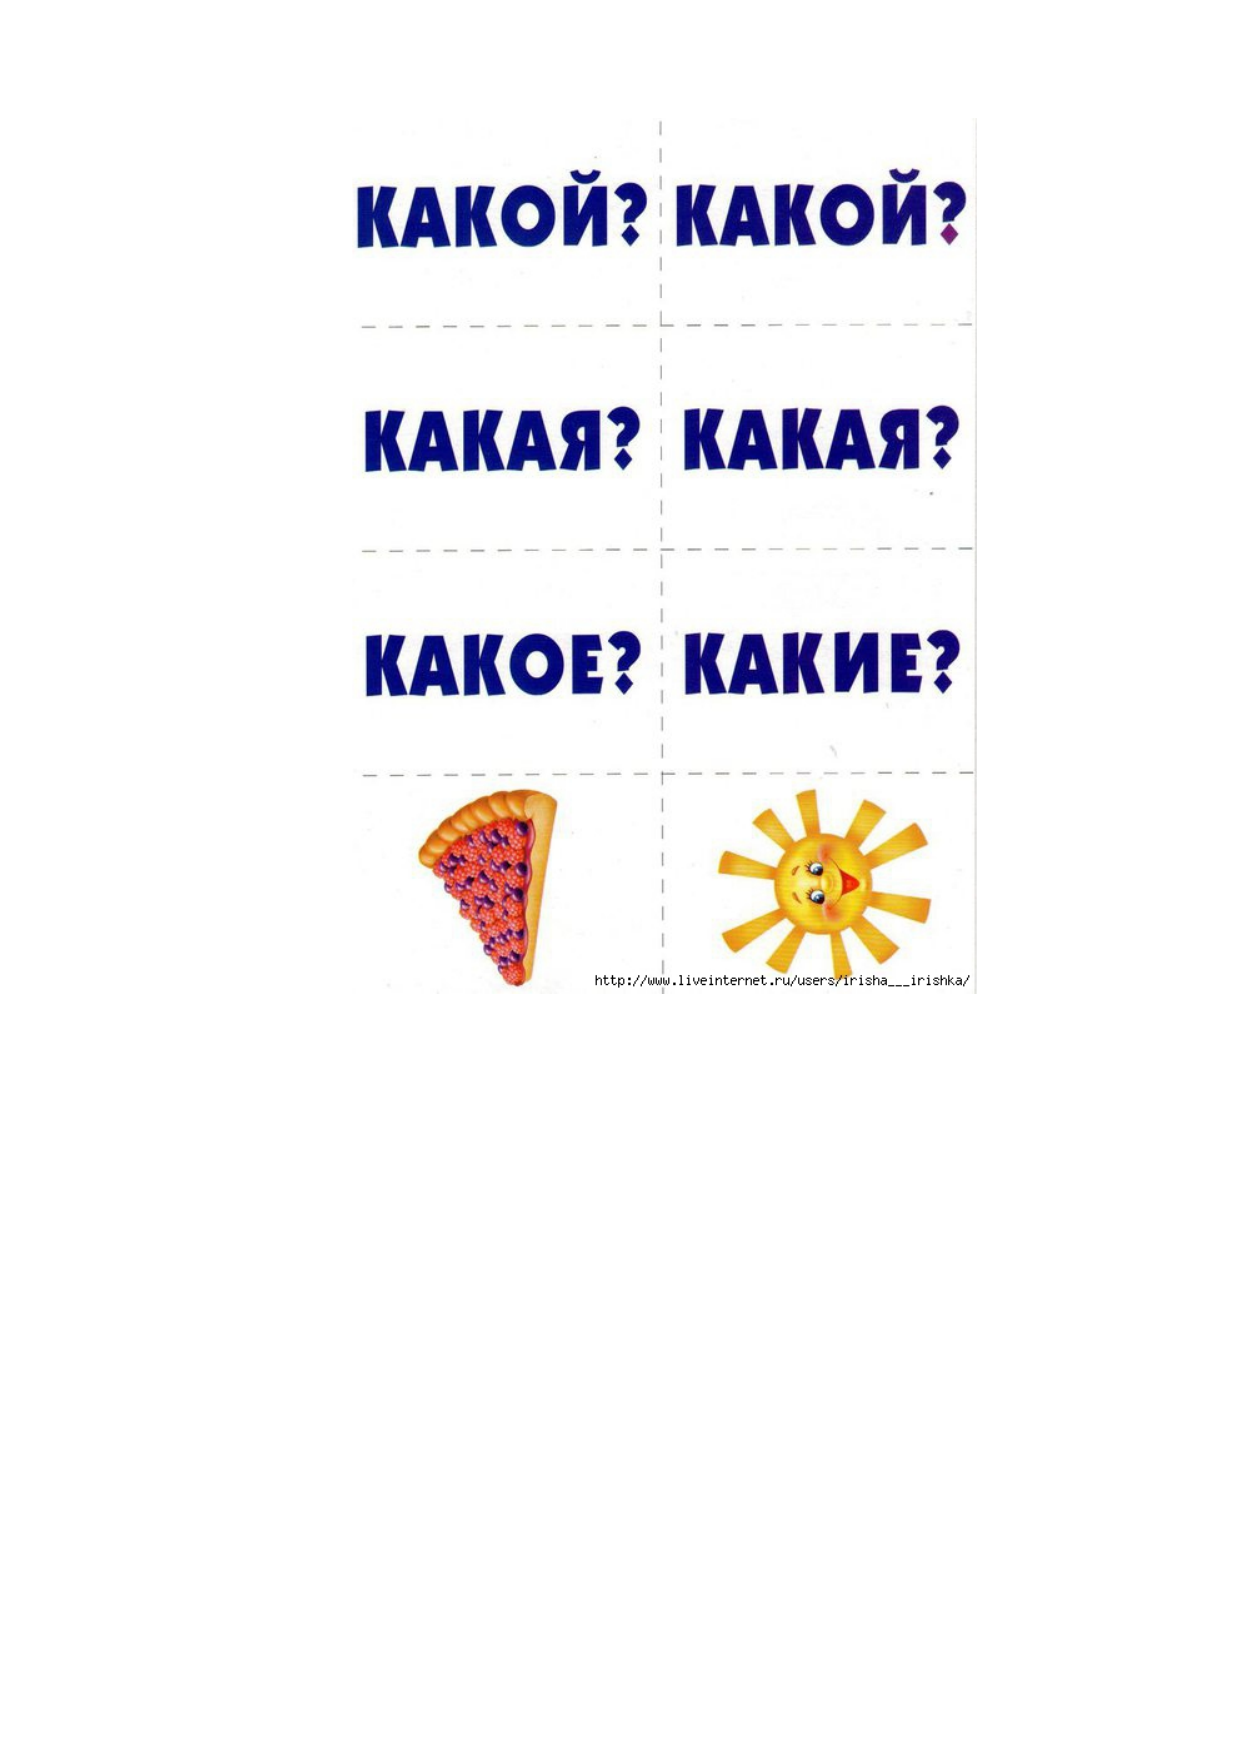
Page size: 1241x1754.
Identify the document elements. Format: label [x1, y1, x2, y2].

picture [352, 118, 977, 994]
